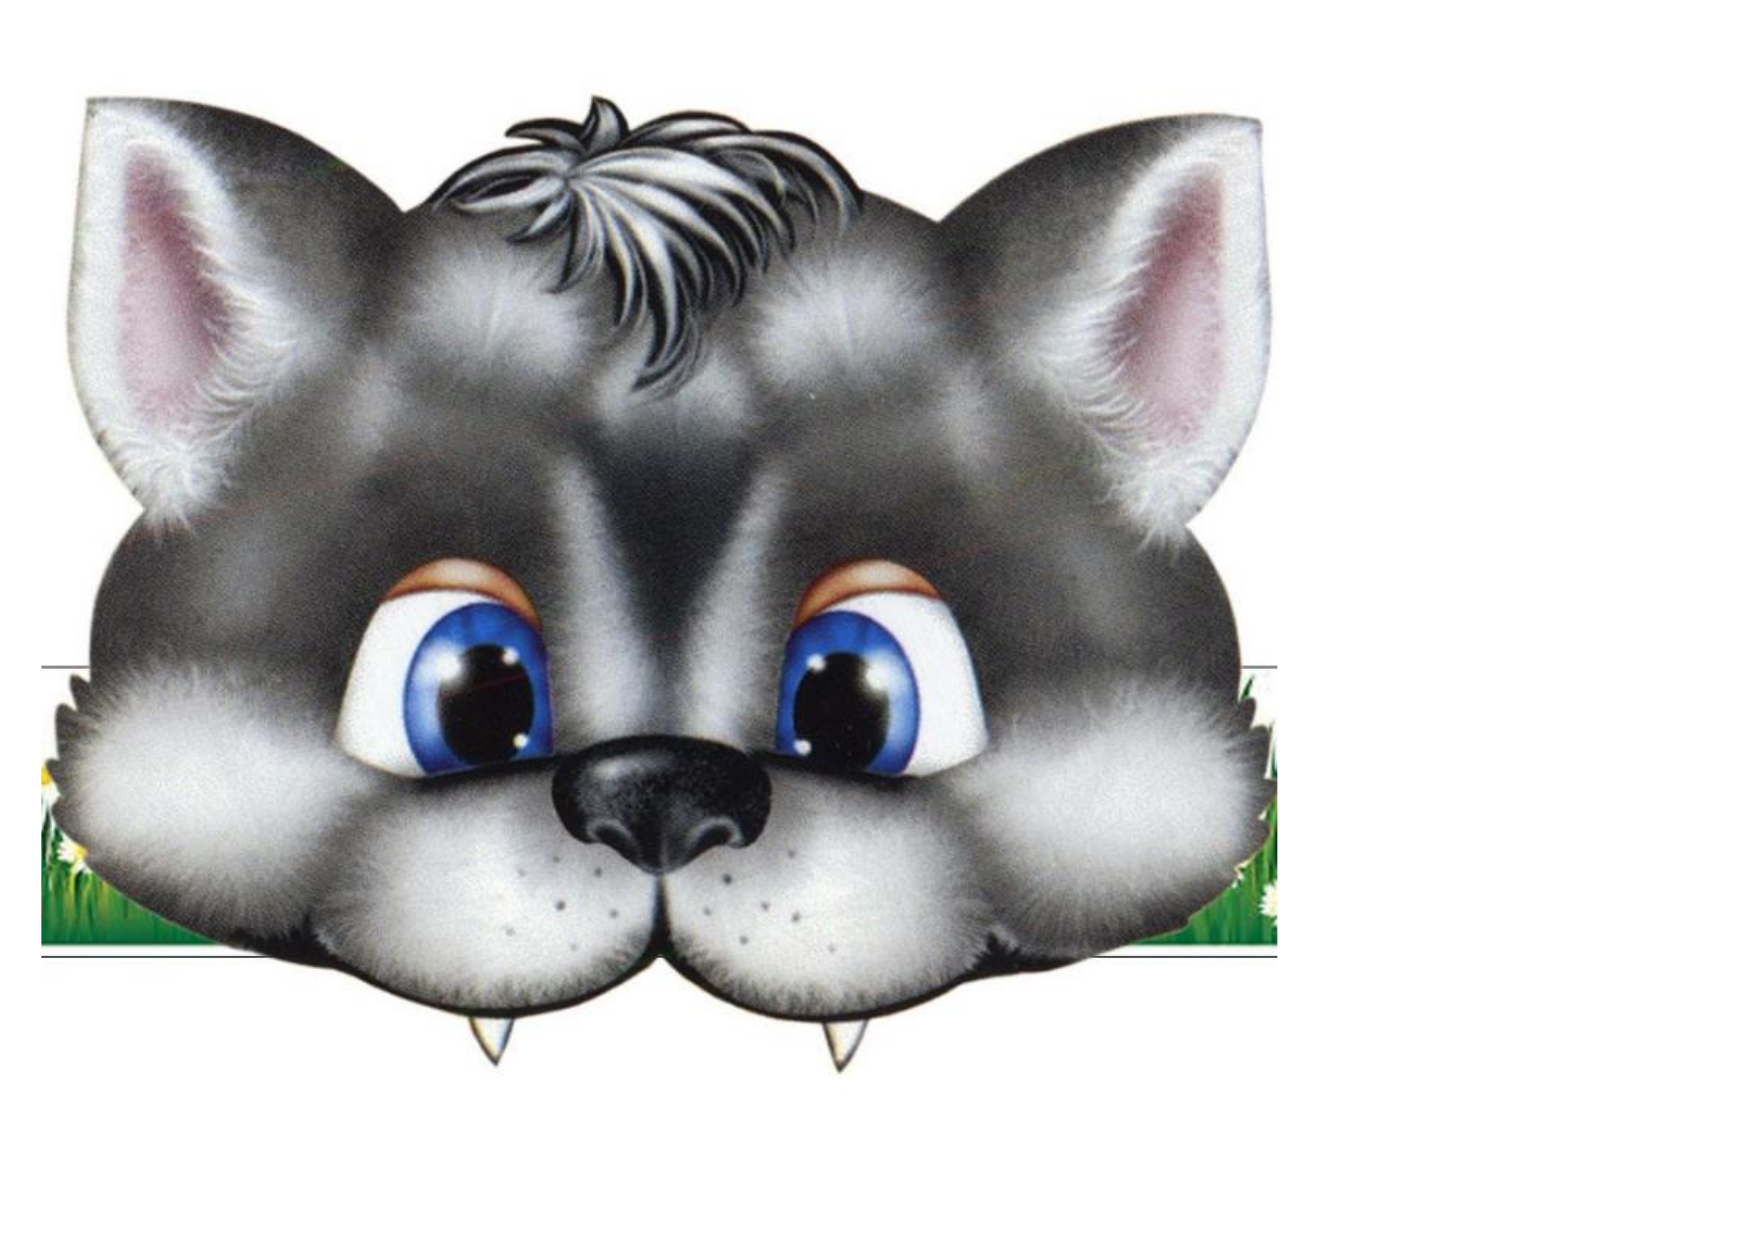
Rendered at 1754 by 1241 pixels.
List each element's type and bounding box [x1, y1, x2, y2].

picture [41, 41, 1278, 1108]
